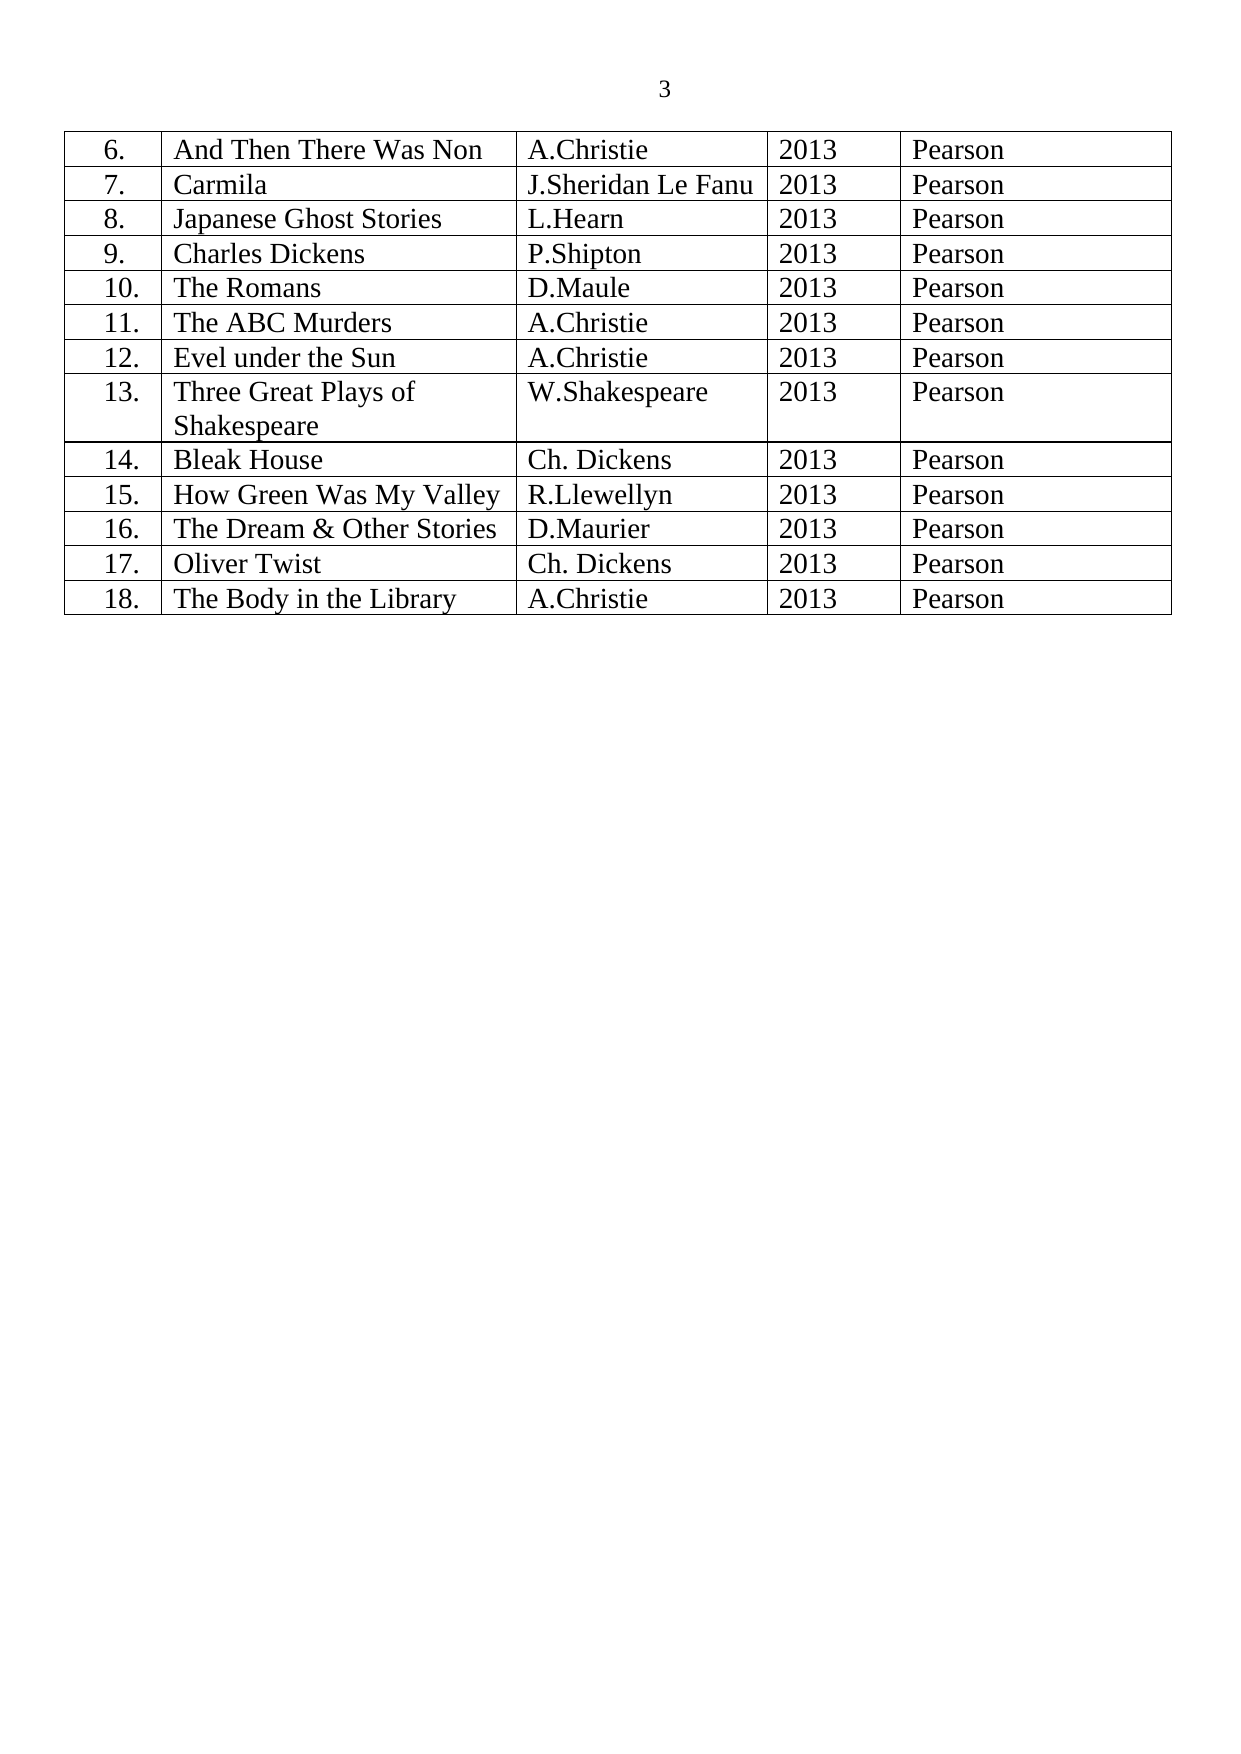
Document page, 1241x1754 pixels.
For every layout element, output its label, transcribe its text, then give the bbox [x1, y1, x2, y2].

table_cell [65, 546, 161, 580]
table_cell Pearson [901, 340, 1171, 373]
table_cell 2013 [768, 271, 900, 304]
table_cell 2013 [768, 167, 900, 200]
table_cell J.Sheridan Le Fanu [517, 167, 767, 200]
table_cell 2013 [768, 546, 900, 580]
table_cell [65, 512, 161, 545]
table_cell Pearson [901, 477, 1171, 511]
table_cell Ch. Dickens [517, 546, 767, 580]
table_cell 2013 [768, 374, 900, 441]
table_cell Pearson [901, 167, 1171, 200]
table_cell Pearson [901, 201, 1171, 235]
table_cell 2013 [768, 581, 900, 614]
table_cell The Romans [162, 271, 516, 304]
table_cell Pearson [901, 443, 1171, 476]
table_cell 2013 [768, 201, 900, 235]
table_cell L.Hearn [517, 201, 767, 235]
table_cell Evel under the Sun [162, 340, 516, 373]
table_cell Pearson [901, 581, 1171, 614]
table_cell Pearson [901, 271, 1171, 304]
table_cell 2013 [768, 477, 900, 511]
table_cell 2013 [768, 236, 900, 269]
table_cell W.Shakespeare [517, 374, 767, 441]
table_cell P.Shipton [517, 236, 767, 269]
table_cell The Dream & Other Stories [162, 512, 516, 545]
table_cell Oliver Twist [162, 546, 516, 580]
table_cell And Then There Was Non [162, 132, 516, 166]
table_cell Charles Dickens [162, 236, 516, 269]
table_cell Japanese Ghost Stories [162, 201, 516, 235]
table_cell [65, 305, 161, 339]
table_cell Carmila [162, 167, 516, 200]
table_cell [65, 167, 161, 200]
table_cell Pearson [901, 132, 1171, 166]
table_cell [65, 236, 161, 269]
table_cell Pearson [901, 305, 1171, 339]
table_cell A.Christie [517, 132, 767, 166]
table_cell Ch. Dickens [517, 443, 767, 476]
table_cell How Green Was My Valley [162, 477, 516, 511]
table_cell 2013 [768, 305, 900, 339]
table_cell Pearson [901, 512, 1171, 545]
table_cell A.Christie [517, 305, 767, 339]
table_cell Pearson [901, 236, 1171, 269]
table_cell [65, 271, 161, 304]
table_cell D.Maule [517, 271, 767, 304]
table_cell A.Christie [517, 340, 767, 373]
table_cell The Body in the Library [162, 581, 516, 614]
table_cell Three Great Plays of Shakespeare [162, 374, 516, 441]
table_cell 2013 [768, 443, 900, 476]
table_cell 2013 [768, 132, 900, 166]
table_cell [65, 374, 161, 441]
table_cell A.Christie [517, 581, 767, 614]
table_cell R.Llewellyn [517, 477, 767, 511]
table_cell The ABC Murders [162, 305, 516, 339]
table_cell 2013 [768, 340, 900, 373]
table_cell D.Maurier [517, 512, 767, 545]
table_cell Pearson [901, 546, 1171, 580]
table_cell [65, 477, 161, 511]
table_cell Pearson [901, 374, 1171, 441]
table_cell Bleak House [162, 443, 516, 476]
table_cell [65, 340, 161, 373]
table_cell 2013 [768, 512, 900, 545]
table_cell [65, 581, 161, 614]
table_cell [65, 132, 161, 166]
table_cell [65, 443, 161, 476]
table_cell [65, 201, 161, 235]
